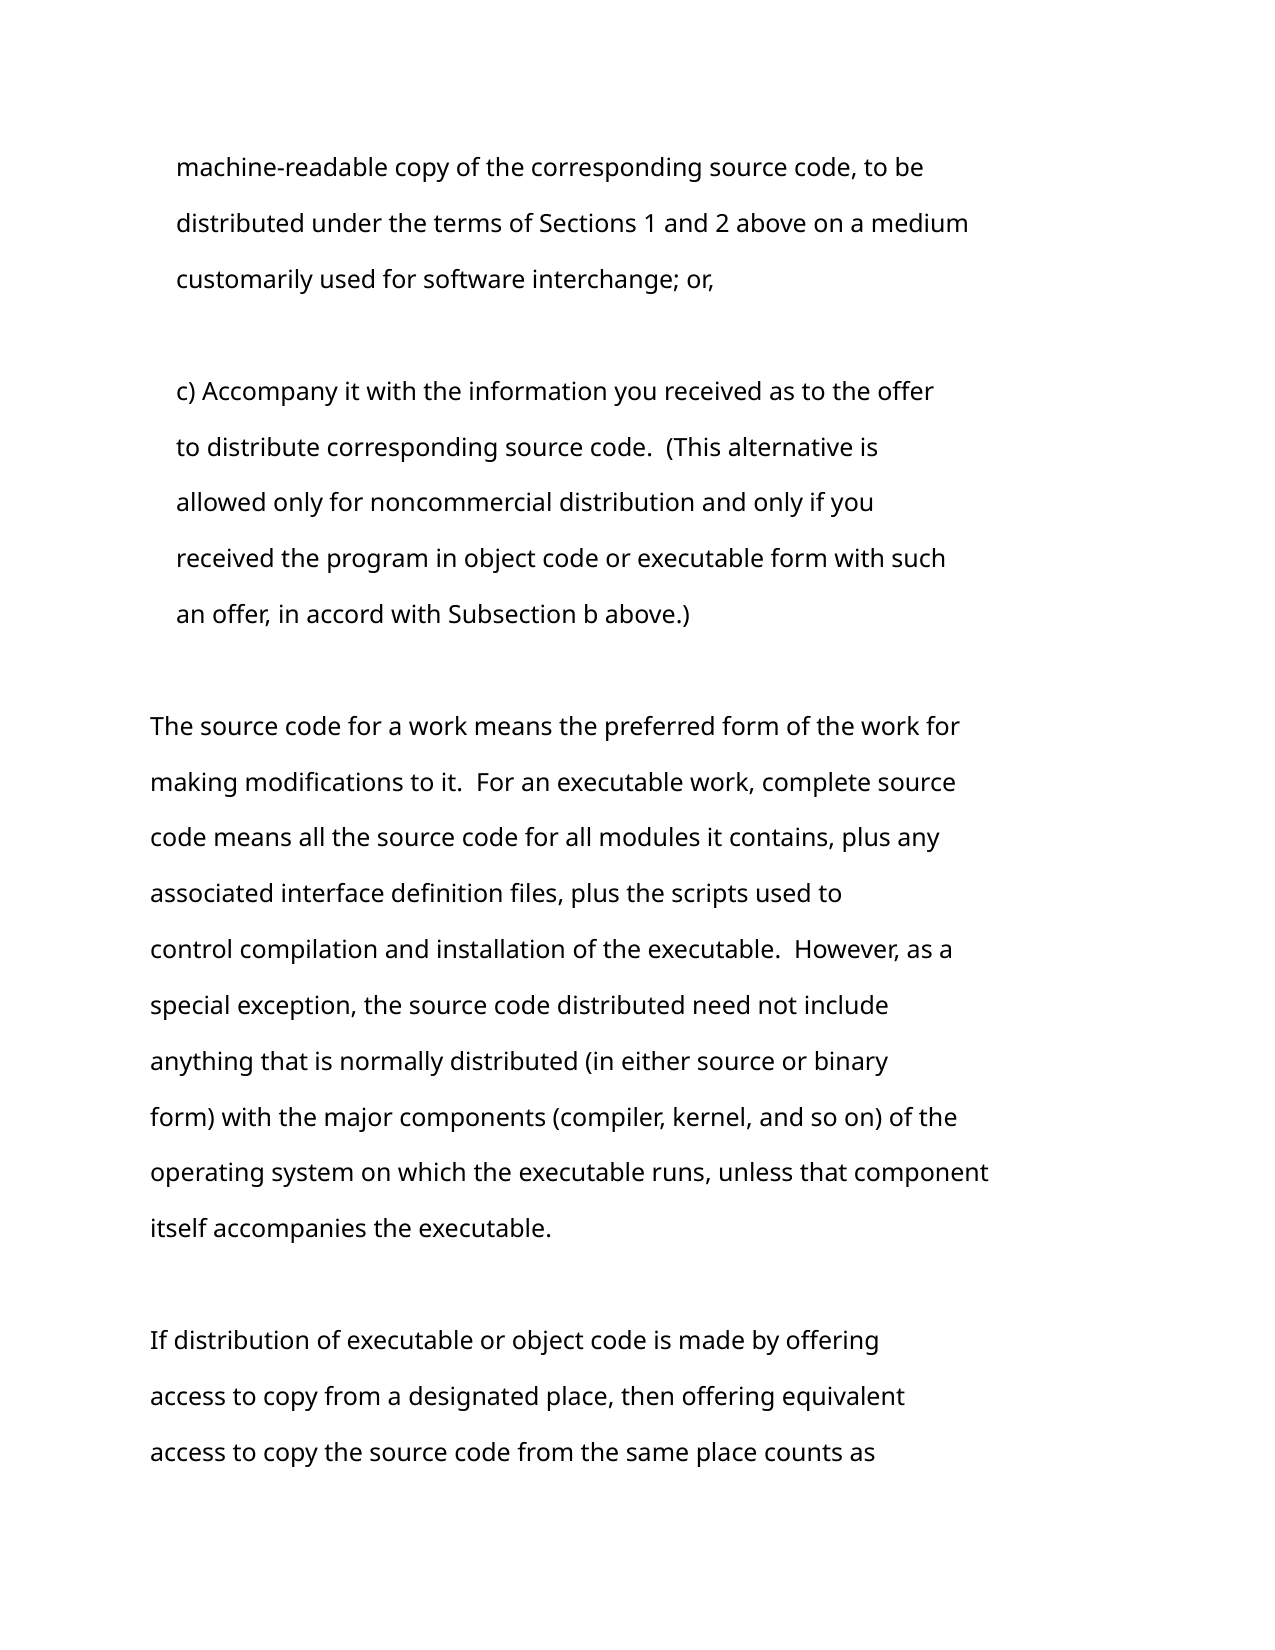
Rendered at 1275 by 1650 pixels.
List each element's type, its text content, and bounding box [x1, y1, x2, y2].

text making modifications to it. For an executable work, complete source [150, 764, 1125, 798]
text customarily used for software interchange; or, [150, 262, 1125, 296]
text itself accompanies the executable. [150, 1211, 1125, 1245]
text If distribution of executable or object code is made by offering [150, 1322, 1125, 1357]
text c) Accompany it with the information you received as to the offer [150, 373, 1125, 407]
text control compilation and installation of the executable. However, as a [150, 932, 1125, 966]
text operating system on which the executable runs, unless that component [150, 1155, 1125, 1189]
text associated interface definition files, plus the scripts used to [150, 876, 1125, 910]
text allowed only for noncommercial distribution and only if you [150, 485, 1125, 519]
text anything that is normally distributed (in either source or binary [150, 1043, 1125, 1077]
text access to copy the source code from the same place counts as [150, 1434, 1125, 1468]
text distributed under the terms of Sections 1 and 2 above on a medium [150, 206, 1125, 240]
text The source code for a work means the preferred form of the work for [150, 708, 1125, 742]
text received the program in object code or executable form with such [150, 541, 1125, 575]
text form) with the major components (compiler, kernel, and so on) of the [150, 1099, 1125, 1133]
text machine-readable copy of the corresponding source code, to be [150, 150, 1125, 184]
text code means all the source code for all modules it contains, plus any [150, 820, 1125, 854]
text an offer, in accord with Subsection b above.) [150, 597, 1125, 631]
text special exception, the source code distributed need not include [150, 987, 1125, 1022]
text access to copy from a designated place, then offering equivalent [150, 1378, 1125, 1412]
text to distribute corresponding source code. (This alternative is [150, 429, 1125, 463]
